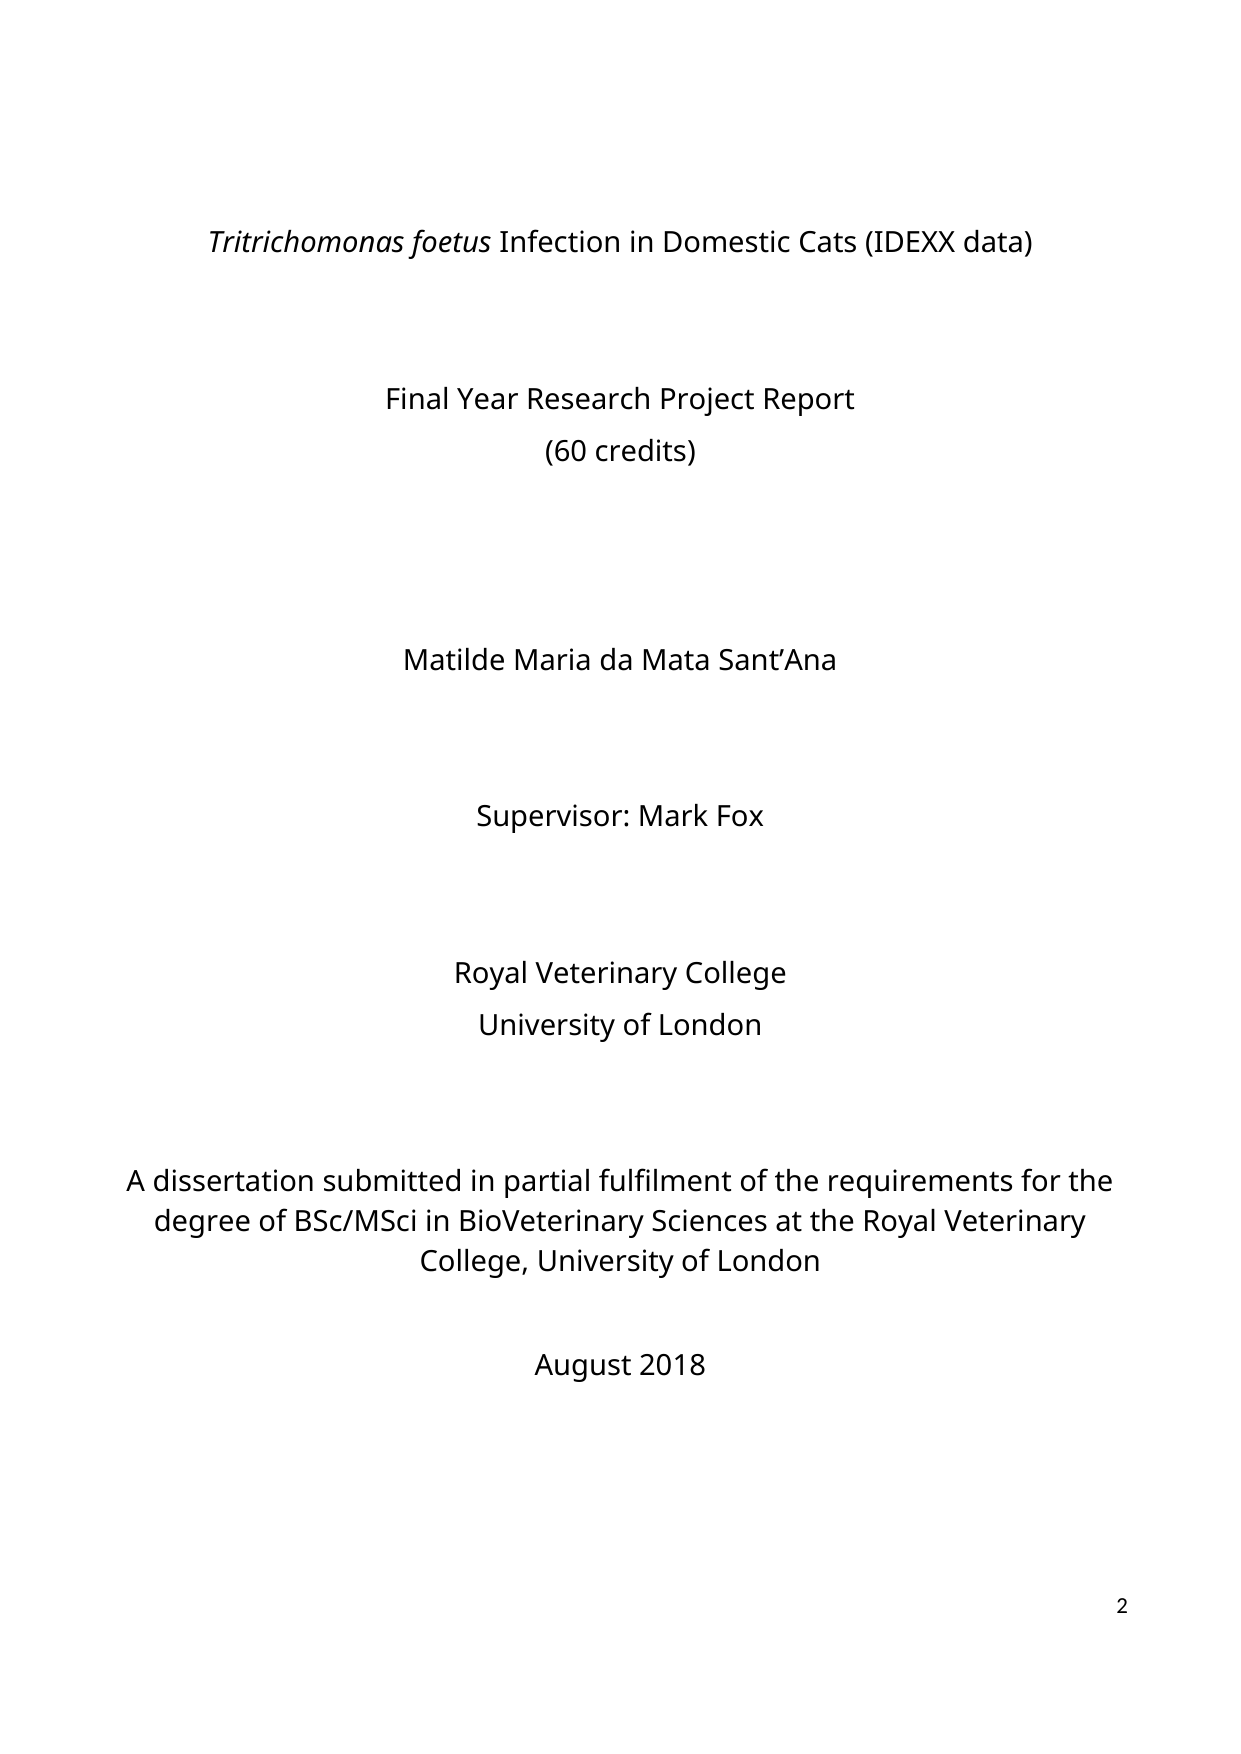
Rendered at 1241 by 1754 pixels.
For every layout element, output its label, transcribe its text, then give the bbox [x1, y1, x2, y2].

subtitle Final Year Research Project Report [112, 378, 1128, 418]
text Royal Veterinary College [112, 952, 1128, 992]
text August 2018 [112, 1344, 1128, 1384]
text Matilde Maria da Mata Sant’Ana [112, 639, 1128, 678]
text Tritrichomonas foetus Infection in Domestic Cats (IDEXX data) [112, 221, 1128, 261]
text A dissertation submitted in partial fulfilment of the requirements for the degree of BSc/MSci in BioVeterinary Sciences at the Royal Veterinary College, University of London [112, 1161, 1128, 1280]
text Supervisor: Mark Fox [112, 795, 1128, 835]
text (60 credits) [112, 430, 1128, 470]
text University of London [112, 1004, 1128, 1044]
